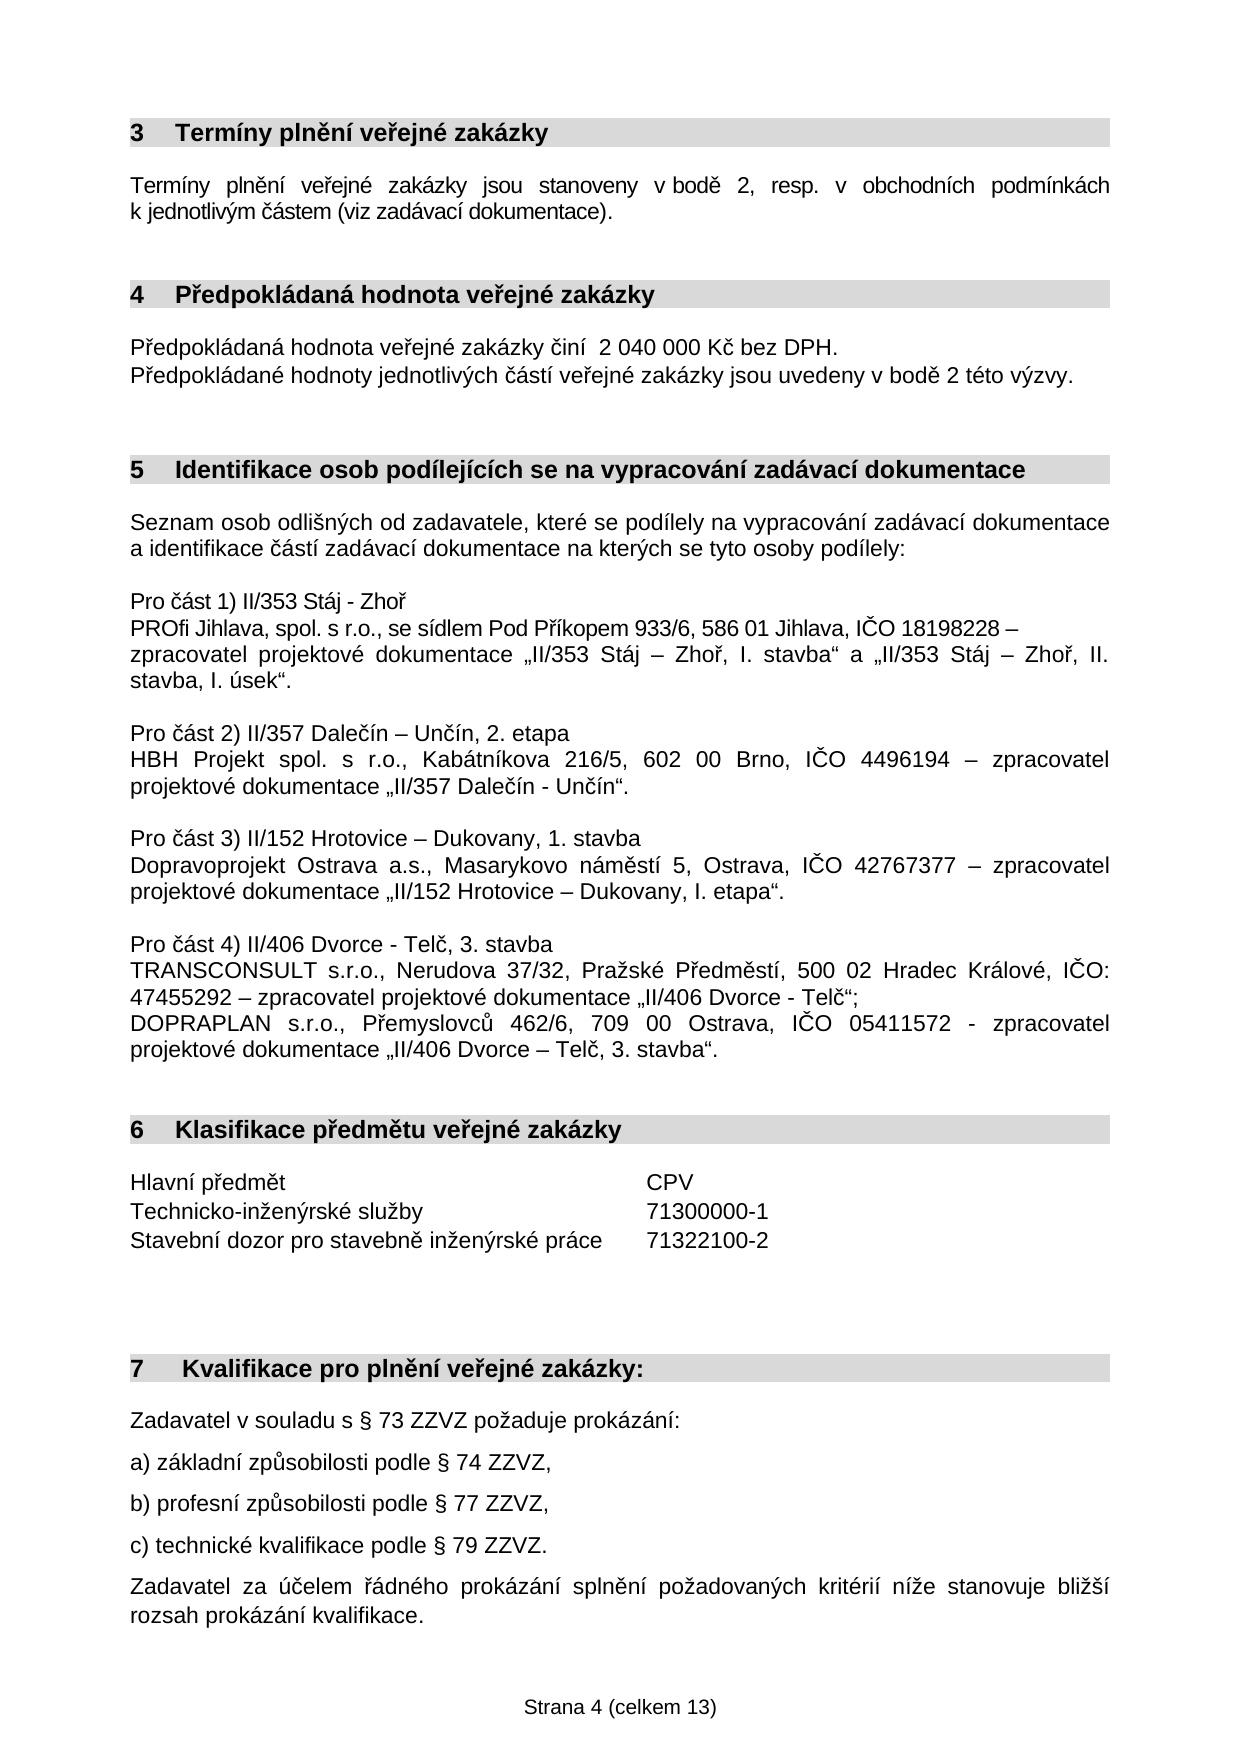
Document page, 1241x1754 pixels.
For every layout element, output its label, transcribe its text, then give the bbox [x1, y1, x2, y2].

text Pro část 3) II/152 Hrotovice – Dukovany, 1. stavba [130, 825, 1110, 852]
text Dopravoprojekt Ostrava a.s., Masarykovo náměstí 5, Ostrava, IČO 42767377 – zpracovatel projektové dokumentace „II/152 Hrotovice – Dukovany, I. etapa“. [130, 852, 1110, 904]
text Pro část 2) II/357 Dalečín – Unčín, 2. etapa [130, 720, 1110, 746]
text b) profesní způsobilosti podle § 77 ZZVZ, [130, 1490, 1110, 1517]
text Zadavatel v souladu s § 73 ZZVZ požaduje prokázání: [130, 1407, 1110, 1434]
text TRANSCONSULT s.r.o., Nerudova 37/32, Pražské Předměstí, 500 02 Hradec Králové, IČO: 47455292 – zpracovatel projektové dokumentace „II/406 Dvorce - Telč“; [130, 957, 1110, 1010]
text Zadavatel za účelem řádného prokázání splnění požadovaných kritérií níže stanovuje bližší rozsah prokázání kvalifikace. [130, 1573, 1110, 1628]
text c) technické kvalifikace podle § 79 ZZVZ. [130, 1532, 1110, 1558]
text Hlavní předmět CPV [130, 1169, 1110, 1195]
text Předpokládané hodnoty jednotlivých částí veřejné zakázky jsou uvedeny v bodě 2 této výzvy. [130, 362, 1110, 389]
subtitle Kvalifikace pro plnění veřejné zakázky: [130, 1354, 1110, 1382]
text a) základní způsobilosti podle § 74 ZZVZ, [130, 1449, 1110, 1475]
text Pro část 4) II/406 Dvorce - Telč, 3. stavba [130, 931, 1110, 957]
text Termíny plnění veřejné zakázky jsou stanoveny v bodě 2, resp. v obchodních podmínkách k jednotlivým částem (viz zadávací dokumentace). [130, 172, 1110, 224]
subtitle Předpokládaná hodnota veřejné zakázky [130, 280, 1110, 308]
title Seznam osob odlišných od zadavatele, které se podílely na vypracování zadávací dokumentace a identifikace částí zadávací dokumentace na kterých se tyto osoby podílely: [130, 509, 1110, 562]
text DOPRAPLAN s.r.o., Přemyslovců 462/6, 709 00 Ostrava, IČO 05411572 - zpracovatel projektové dokumentace „II/406 Dvorce – Telč, 3. stavba“. [130, 1010, 1110, 1062]
text zpracovatel projektové dokumentace „II/353 Stáj – Zhoř, I. stavba“ a „II/353 Stáj – Zhoř, II. stavba, I. úsek“. [130, 641, 1110, 693]
text PROfi Jihlava, spol. s r.o., se sídlem Pod Příkopem 933/6, 586 01 Jihlava, IČO 18198228 – [130, 614, 1110, 641]
text Pro část 1) II/353 Stáj - Zhoř [130, 588, 1110, 614]
text Stavební dozor pro stavebně inženýrské práce 71322100-2 [130, 1227, 1110, 1253]
subtitle Klasifikace předmětu veřejné zakázky [130, 1115, 1110, 1144]
subtitle Termíny plnění veřejné zakázky [130, 118, 1110, 147]
text Technicko-inženýrské služby 71300000-1 [130, 1198, 1110, 1224]
text HBH Projekt spol. s r.o., Kabátníkova 216/5, 602 00 Brno, IČO 4496194 – zpracovatel projektové dokumentace „II/357 Dalečín - Unčín“. [130, 746, 1110, 799]
text Předpokládaná hodnota veřejné zakázky činí 2 040 000 Kč bez DPH. [130, 333, 1110, 360]
subtitle Identifikace osob podílejících se na vypracování zadávací dokumentace [130, 455, 1110, 484]
